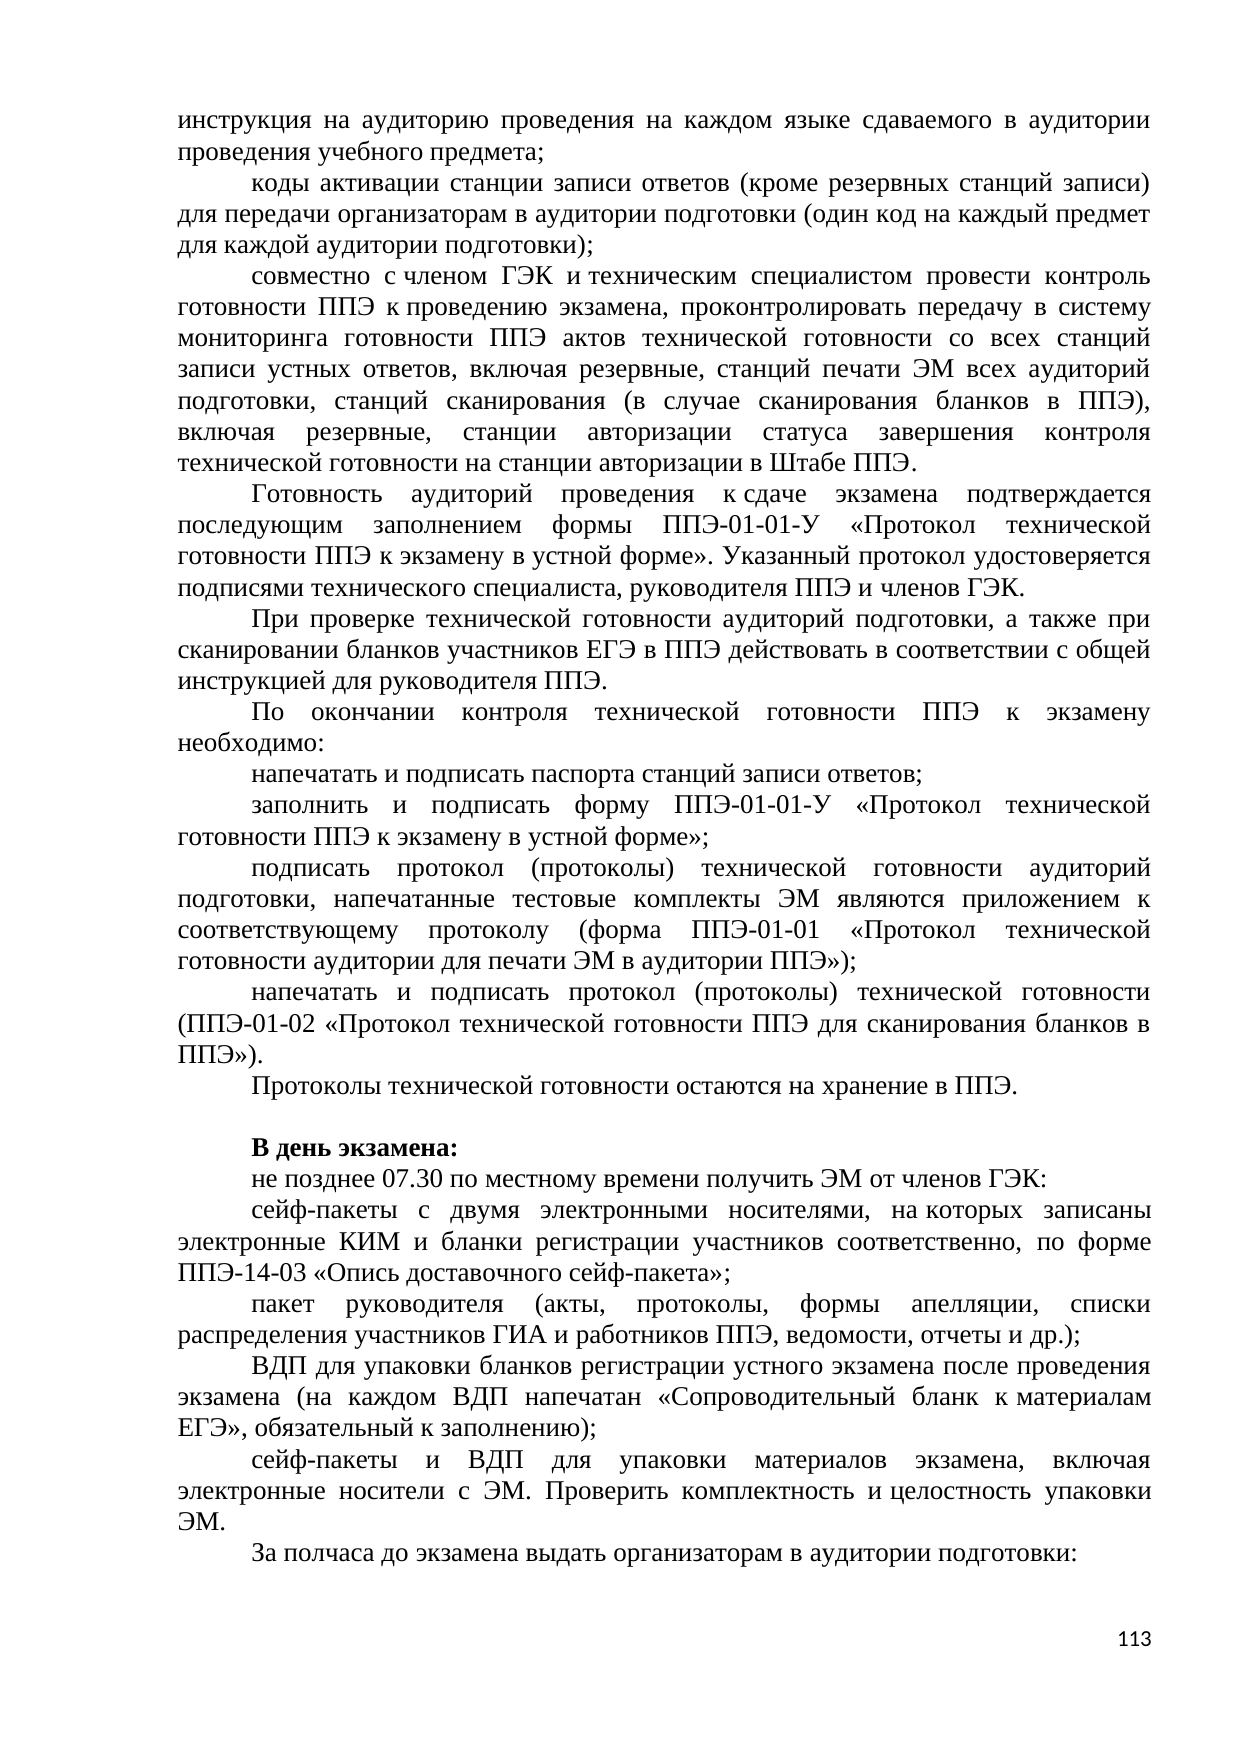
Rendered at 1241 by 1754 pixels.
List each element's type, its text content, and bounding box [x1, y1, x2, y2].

text ВДП для упаковки бланков регистрации устного экзамена после проведения экзамена (на каждом ВДП напечатан «Сопроводительный бланк к материалам ЕГЭ», обязательный к заполнению); [177, 1349, 1152, 1443]
text коды активации станции записи ответов (кроме резервных станций записи) для передачи организаторам в аудитории подготовки (один код на каждый предмет для каждой аудитории подготовки); [177, 166, 1152, 259]
text В день экзамена: [177, 1131, 1152, 1162]
text подписать протокол (протоколы) технической готовности аудиторий подготовки, напечатанные тестовые комплекты ЭМ являются приложением к соответствующему протоколу (форма ППЭ-01-01 «Протокол технической готовности аудитории для печати ЭМ в аудитории ППЭ»); [177, 851, 1152, 976]
text не позднее 07.30 по местному времени получить ЭМ от членов ГЭК: [177, 1162, 1152, 1193]
text При проверке технической готовности аудиторий подготовки, а также при сканировании бланков участников ЕГЭ в ППЭ действовать в соответствии с общей инструкцией для руководителя ППЭ. [177, 602, 1152, 695]
text напечатать и подписать протокол (протоколы) технической готовности (ППЭ-01-02 «Протокол технической готовности ППЭ для сканирования бланков в ППЭ»). [177, 976, 1152, 1069]
text совместно с членом ГЭК и техническим специалистом провести контроль готовности ППЭ к проведению экзамена, проконтролировать передачу в систему мониторинга готовности ППЭ актов технической готовности со всех станций записи устных ответов, включая резервные, станций печати ЭМ всех аудиторий подготовки, станций сканирования (в случае сканирования бланков в ППЭ), включая резервные, станции авторизации статуса завершения контроля технической готовности на станции авторизации в Штабе ППЭ. [177, 259, 1152, 477]
text напечатать и подписать паспорта станций записи ответов; [177, 757, 1152, 789]
text пакет руководителя (акты, протоколы, формы апелляции, списки распределения участников ГИА и работников ППЭ, ведомости, отчеты и др.); [177, 1287, 1152, 1349]
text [177, 103, 1152, 166]
text По окончании контроля технической готовности ППЭ к экзамену необходимо: [177, 695, 1152, 757]
text сейф-пакеты с двумя электронными носителями, на которых записаны электронные КИМ и бланки регистрации участников соответственно, по форме ППЭ-14-03 «Опись доставочного сейф-пакета»; [177, 1193, 1152, 1287]
text За полчаса до экзамена выдать организаторам в аудитории подготовки: [177, 1536, 1152, 1567]
text Готовность аудиторий проведения к сдаче экзамена подтверждается последующим заполнением формы ППЭ-01-01-У «Протокол технической готовности ППЭ к экзамену в устной форме». Указанный протокол удостоверяется подписями технического специалиста, руководителя ППЭ и членов ГЭК. [177, 477, 1152, 602]
text заполнить и подписать форму ППЭ-01-01-У «Протокол технической готовности ППЭ к экзамену в устной форме»; [177, 789, 1152, 851]
text Протоколы технической готовности остаются на хранение в ППЭ. [177, 1069, 1152, 1100]
text сейф-пакеты и ВДП для упаковки материалов экзамена, включая электронные носители с ЭМ. Проверить комплектность и целостность упаковки ЭМ. [177, 1443, 1152, 1536]
